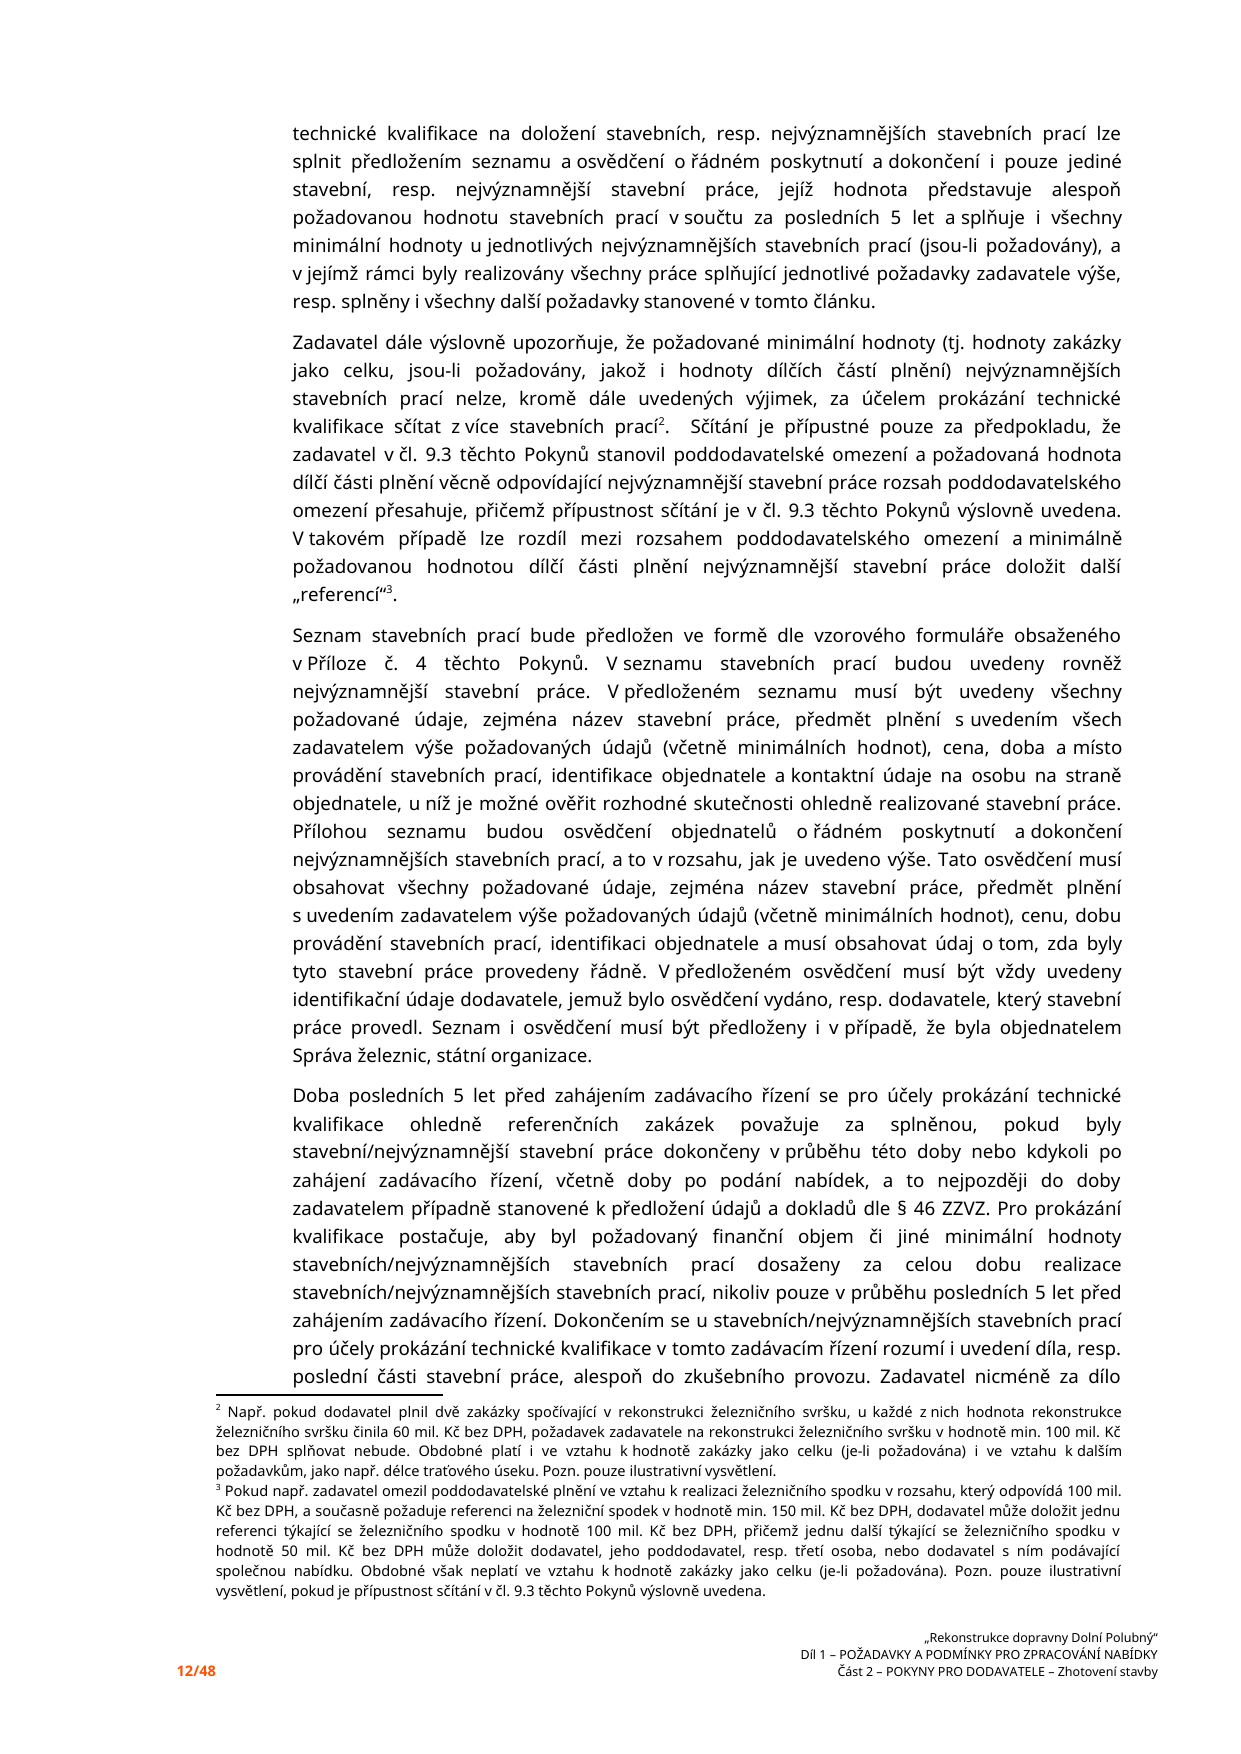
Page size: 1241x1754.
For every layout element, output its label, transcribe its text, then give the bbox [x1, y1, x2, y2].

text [292, 1083, 1122, 1388]
text Seznam stavebních prací bude předložen ve formě dle vzorového formuláře obsaženého v Příloze č. 4 těchto Pokynů. V seznamu stavebních prací budou uvedeny rovněž nejvýznamnější stavební práce. V předloženém seznamu musí být uvedeny všechny požadované údaje, zejména název stavební práce, předmět plnění s uvedením všech zadavatelem výše požadovaných údajů (včetně minimálních hodnot), cena, doba a místo provádění stavebních prací, identifikace objednatele a kontaktní údaje na osobu na straně objednatele, u níž je možné ověřit rozhodné skutečnosti ohledně realizované stavební práce. Přílohou seznamu budou osvědčení objednatelů o řádném poskytnutí a dokončení nejvýznamnějších stavebních prací, a to v rozsahu, jak je uvedeno výše. Tato osvědčení musí obsahovat všechny požadované údaje, zejména název stavební práce, předmět plnění s uvedením zadavatelem výše požadovaných údajů (včetně minimálních hodnot), cenu, dobu provádění stavebních prací, identifikaci objednatele a musí obsahovat údaj o tom, zda byly tyto stavební práce provedeny řádně. V předloženém osvědčení musí být vždy uvedeny identifikační údaje dodavatele, jemuž bylo osvědčení vydáno, resp. dodavatele, který stavební práce provedl. Seznam i osvědčení musí být předloženy i v případě, že byla objednatelem Správa železnic, státní organizace. [292, 622, 1122, 1068]
text Zadavatel dále výslovně upozorňuje, že požadované minimální hodnoty (tj. hodnoty zakázky jako celku, jsou-li požadovány, jakož i hodnoty dílčích částí plnění) nejvýznamnějších stavebních prací nelze, kromě dále uvedených výjimek, za účelem prokázání technické kvalifikace sčítat z více stavebních prací. Sčítání je přípustné pouze za předpokladu, že zadavatel v čl. 9.3 těchto Pokynů stanovil poddodavatelské omezení a požadovaná hodnota dílčí části plnění věcně odpovídající nejvýznamnější stavební práce rozsah poddodavatelského omezení přesahuje, přičemž přípustnost sčítání je v čl. 9.3 těchto Pokynů výslovně uvedena. V takovém případě lze rozdíl mezi rozsahem poddodavatelského omezení a minimálně požadovanou hodnotou dílčí části plnění nejvýznamnější stavební práce doložit další „referencí“. [292, 329, 1122, 607]
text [292, 121, 1122, 314]
